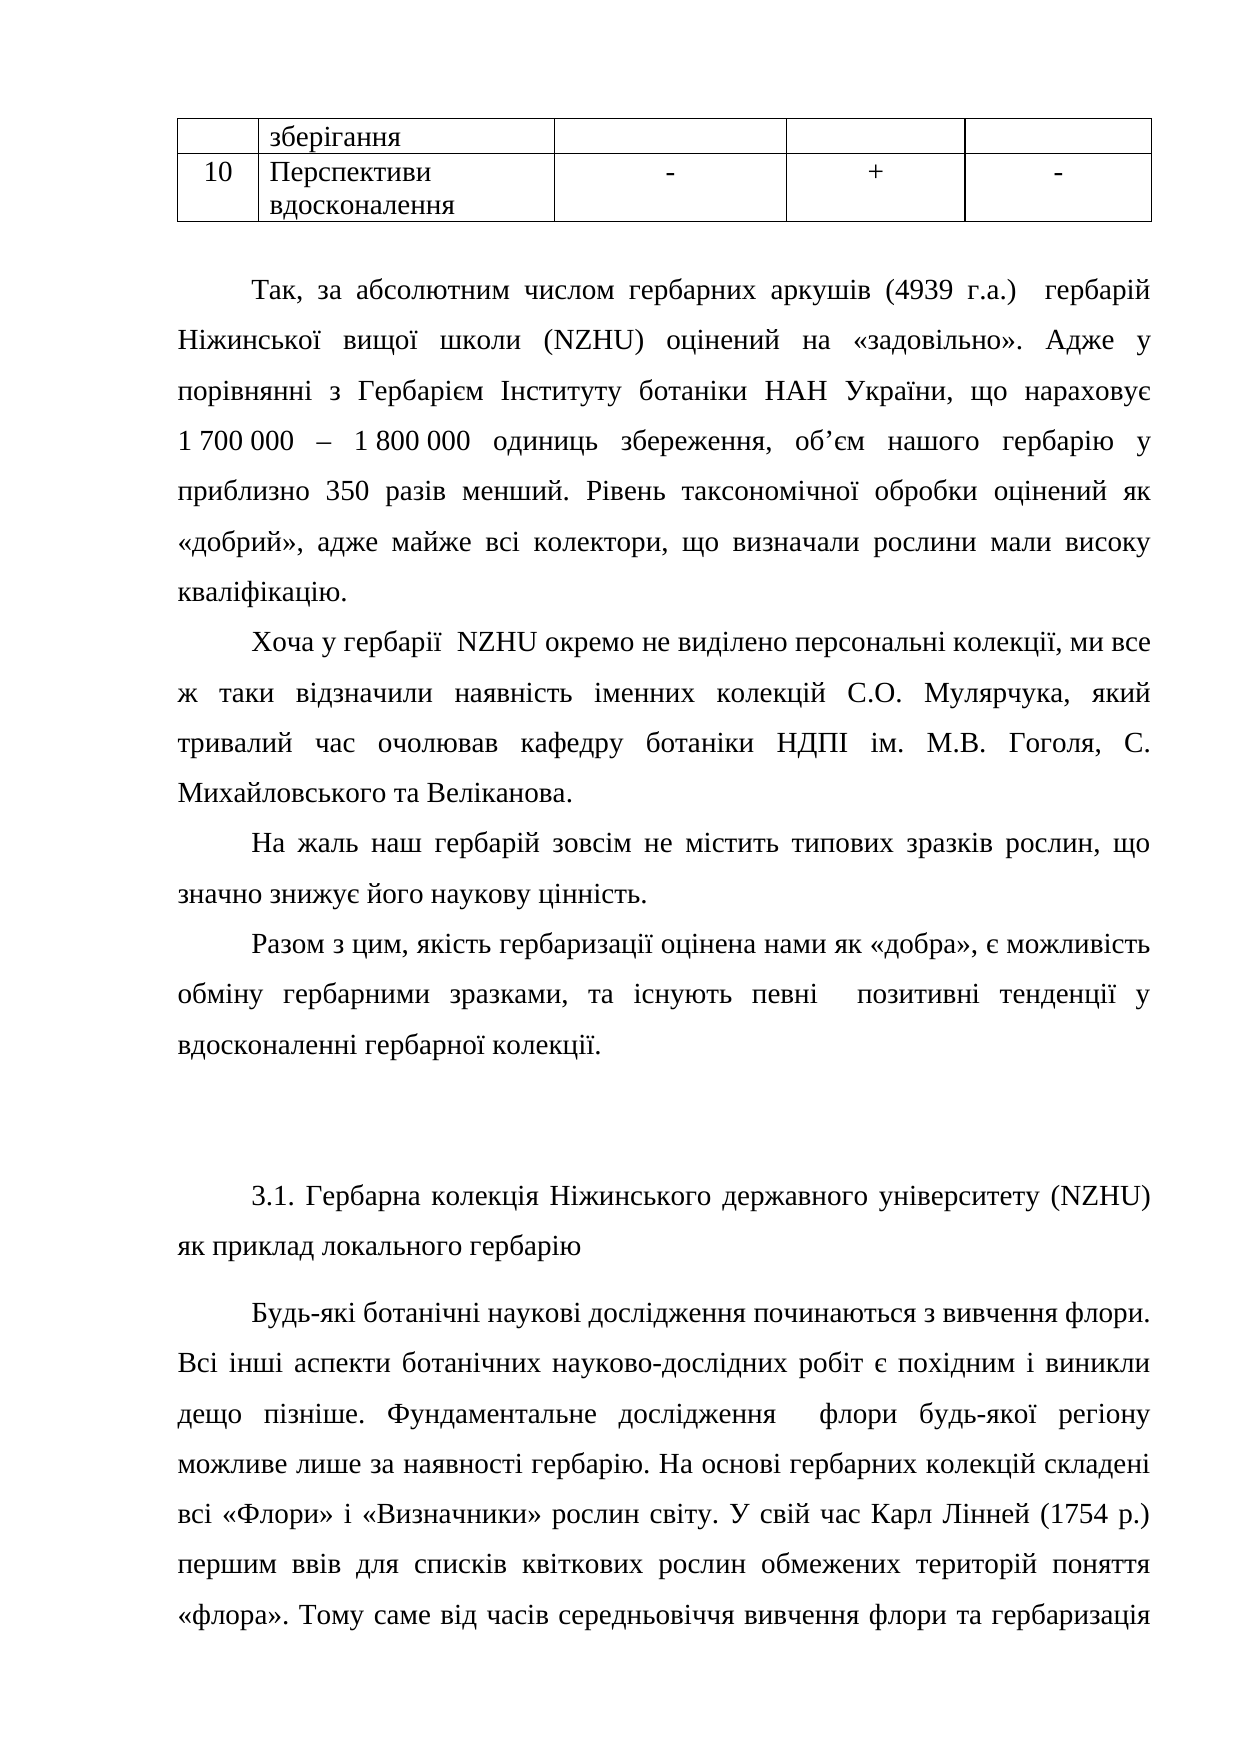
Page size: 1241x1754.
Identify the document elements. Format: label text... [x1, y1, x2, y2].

table_cell - [966, 154, 1151, 221]
text Хоча у гербарії NZHU окремо не виділено персональні колекції, ми все ж таки відзначили наявність іменних колекцій С.О. Мулярчука, який тривалий час очолював кафедру ботаніки НДПІ ім. М.В. Гоголя, С. Михайловського та Веліканова. [177, 624, 1152, 809]
text 3.1. Гербарна колекція Ніжинського державного університету (NZHU) як приклад локального гербарію [177, 1178, 1152, 1262]
table_cell - [555, 154, 786, 221]
text Так, за абсолютним числом гербарних аркушів (4939 г.а.) гербарій Ніжинської вищої школи (NZHU) оцінений на «задовільно». Адже у порівнянні з Гербарієм Інституту ботаніки НАН України, що нараховує 1 700 000 – 1 800 000 одиниць збереження, об’єм нашого гербарію у приблизно 350 разів менший. Рівень таксономічної обробки оцінений як «добрий», адже майже всі колектори, що визначали рослини мали високу кваліфікацію. [177, 272, 1152, 608]
table_cell Перспективи вдосконалення [259, 154, 554, 221]
text На жаль наш гербарій зовсім не містить типових зразків рослин, що значно знижує його наукову цінність. [177, 826, 1152, 909]
table_cell - [966, 119, 1151, 153]
text Разом з цим, якість гербаризації оцінена нами як «добра», є можливість обміну гербарними зразками, та існують певні позитивні тенденції у вдосконаленні гербарної колекції. [177, 926, 1152, 1060]
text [177, 1295, 1152, 1631]
table_cell 10 [178, 154, 258, 221]
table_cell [259, 119, 554, 153]
table_cell - [787, 119, 964, 153]
table_cell + [787, 154, 964, 221]
table_cell 9 [178, 119, 258, 153]
table_cell + [555, 119, 786, 153]
